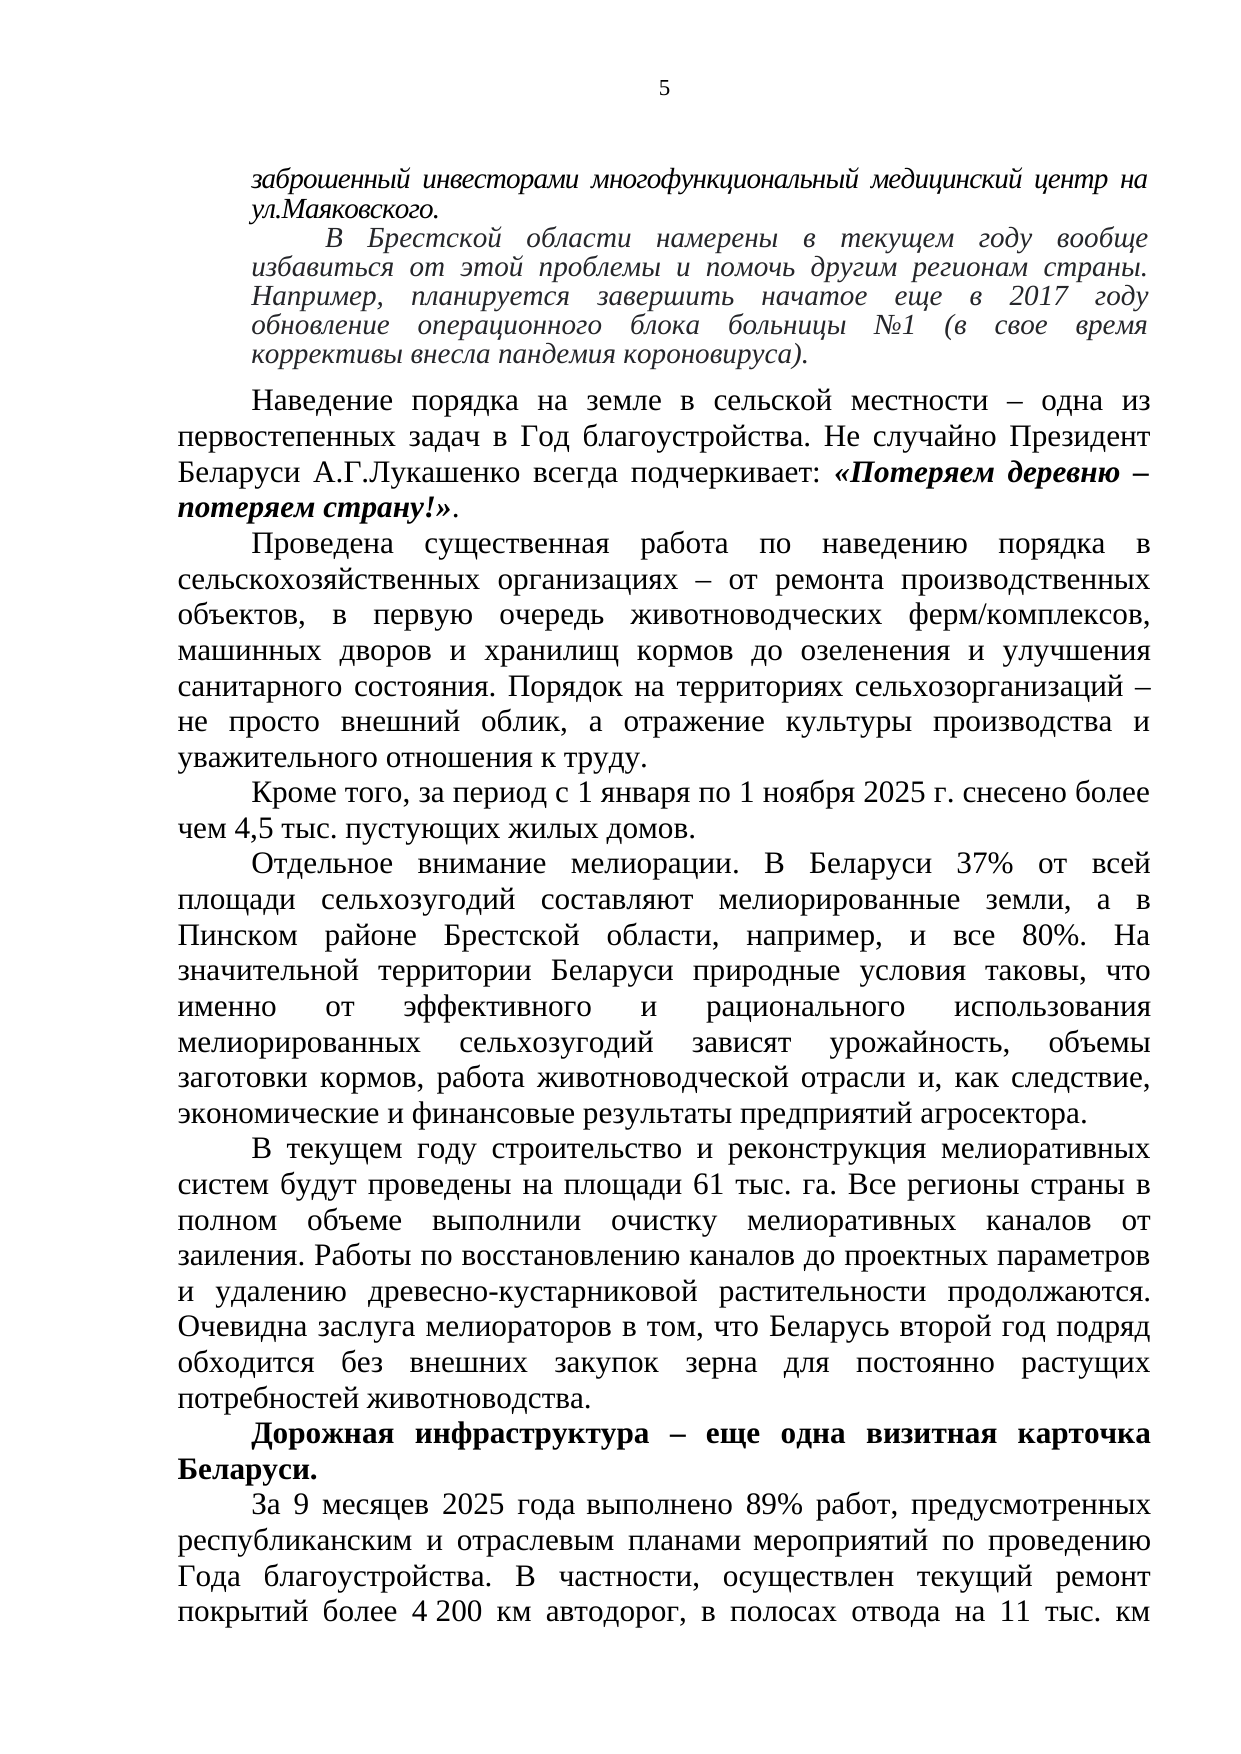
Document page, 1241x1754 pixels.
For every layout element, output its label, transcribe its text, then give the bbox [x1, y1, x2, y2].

text Дорожная инфраструктура – еще одна визитная карточка Беларуси. [177, 1415, 1152, 1486]
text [177, 1486, 1152, 1628]
text Отдельное внимание мелиорации. В Беларуси 37% от всей площади сельхозугодий составляют мелиорированные земли, а в Пинском районе Брестской области, например, и все 80%. На значительной территории Беларуси природные условия таковы, что именно от эффективного и рационального использования мелиорированных сельхозугодий зависят урожайность, объемы заготовки кормов, работа животноводческой отрасли и, как следствие, экономические и финансовые результаты предприятий агросектора. [177, 845, 1152, 1130]
text В текущем году строительство и реконструкция мелиоративных систем будут проведены на площади 61 тыс. га. Все регионы страны в полном объеме выполнили очистку мелиоративных каналов от заиления. Работы по восстановлению каналов до проектных параметров и удалению древесно-кустарниковой растительности продолжаются. Очевидна заслуга мелиораторов в том, что Беларусь второй год подряд обходится без внешних закупок зерна для постоянно растущих потребностей животноводства. [177, 1130, 1152, 1415]
text Наведение порядка на земле в сельской местности – одна из первостепенных задач в Год благоустройства. Не случайно Президент Беларуси А.Г.Лукашенко всегда подчеркивает: «Потеряем деревню – потеряем страну!». [177, 382, 1152, 525]
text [251, 166, 1152, 224]
text Проведена существенная работа по наведению порядка в сельскохозяйственных организациях – от ремонта производственных объектов, в первую очередь животноводческих ферм/комплексов, машинных дворов и хранилищ кормов до озеленения и улучшения санитарного состояния. Порядок на территориях сельхозорганизаций – не просто внешний облик, а отражение культуры производства и уважительного отношения к труду. [177, 525, 1152, 774]
text В Брестской области намерены в текущем году вообще избавиться от этой проблемы и помочь другим регионам страны. Например, планируется завершить начатое еще в 2017 году обновление операционного блока больницы №1 (в свое время коррективы внесла пандемия короновируса). [251, 224, 1152, 370]
text Кроме того, за период с 1 января по 1 ноября 2025 г. снесено более чем 4,5 тыс. пустующих жилых домов. [177, 774, 1152, 845]
